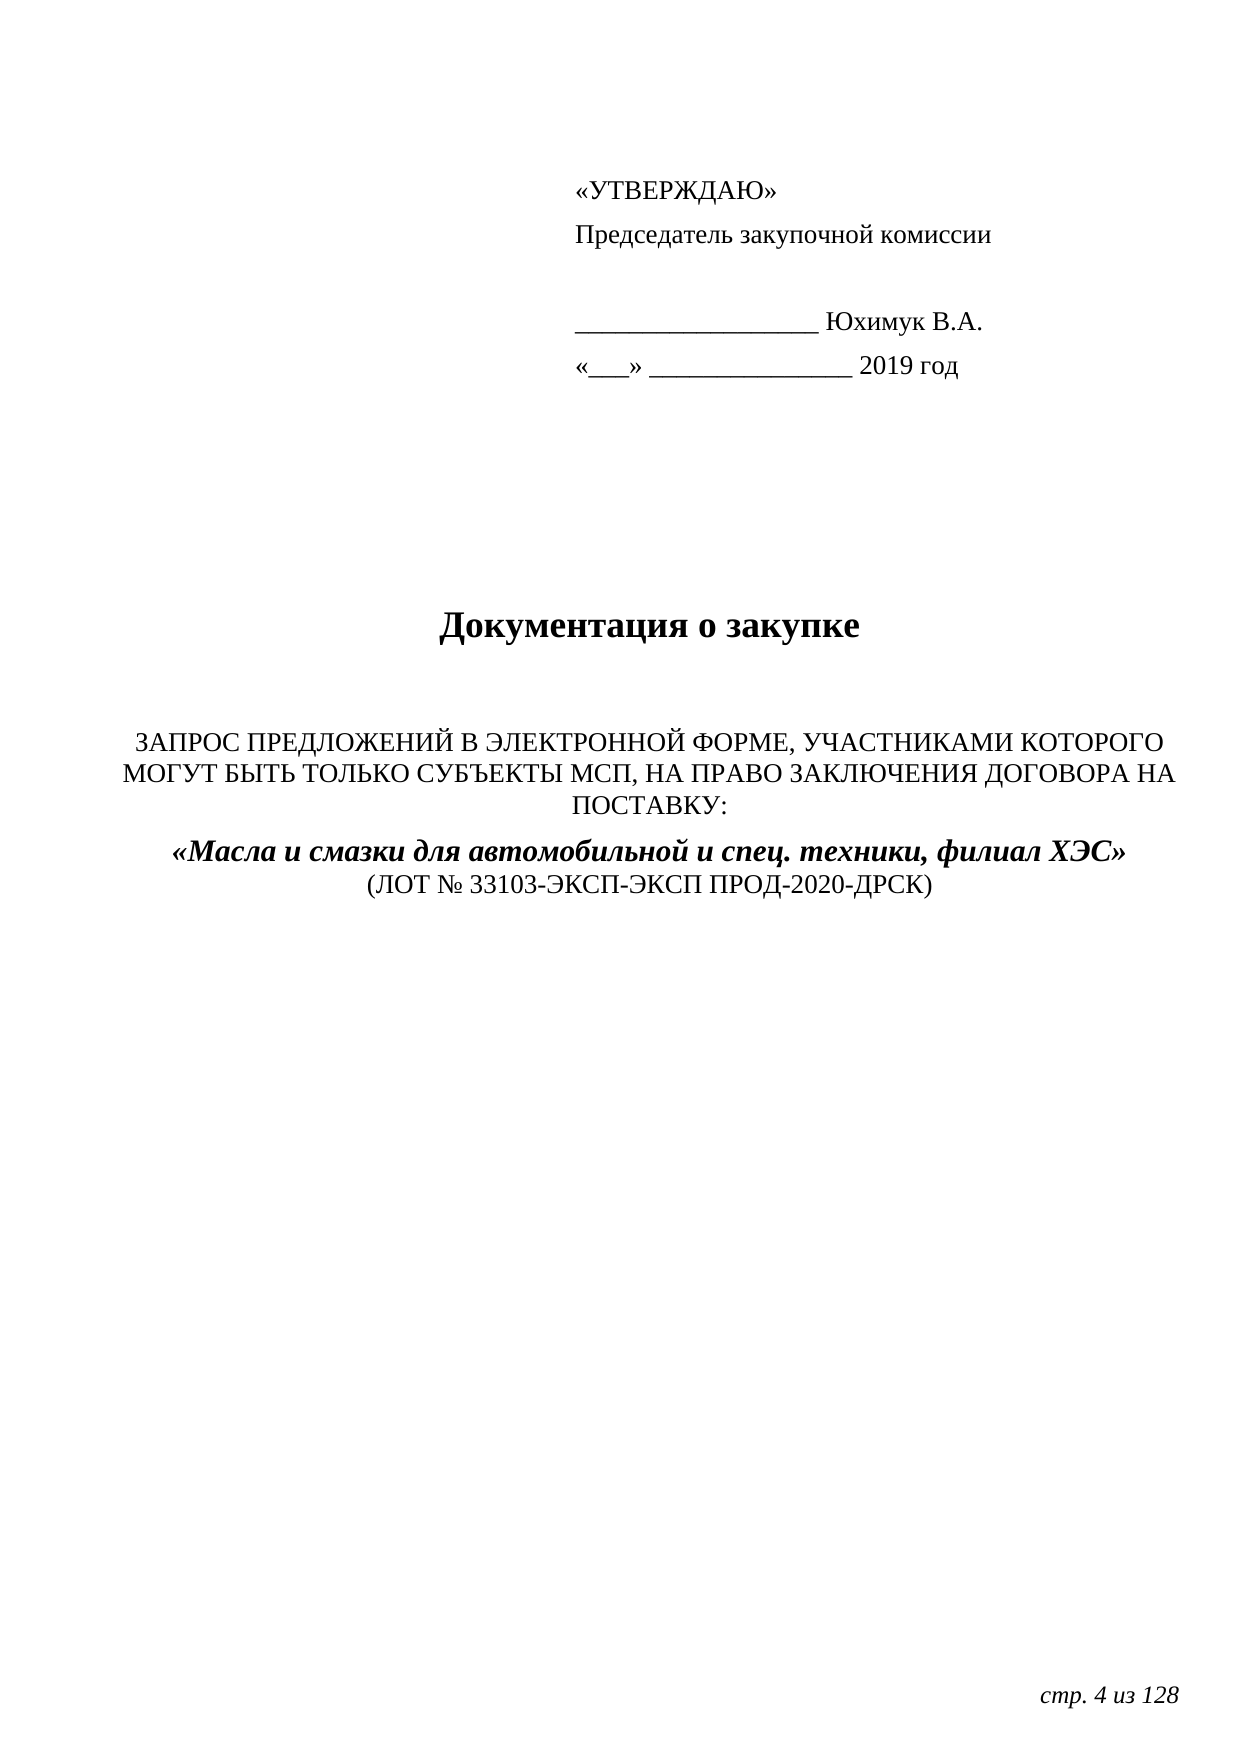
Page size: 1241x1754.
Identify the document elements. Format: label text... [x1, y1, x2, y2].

text Документация о закупке [118, 602, 1181, 645]
text «УТВЕРЖДАЮ» [575, 174, 1181, 205]
text Председатель закупочной комиссии [575, 218, 1181, 249]
text ЗАПРОС ПРЕДЛОЖЕНИЙ В ЭЛЕКТРОННОЙ ФОРМЕ, УЧАСТНИКАМИ КОТОРОГО МОГУТ БЫТЬ ТОЛЬКО СУБЪЕКТЫ МСП, НА ПРАВО ЗАКЛЮЧЕНИЯ ДОГОВОРА НА ПОСТАВКУ: [118, 726, 1181, 820]
text «___» _______________ 2019 год [575, 349, 1181, 380]
text __________________ Юхимук В.А. [575, 305, 1181, 336]
text «Масла и смазки для автомобильной и спец. техники, филиал ХЭС» (ЛОТ № 33103-ЭКСП-ЭКСП ПРОД-2020-ДРСК) [118, 832, 1181, 899]
